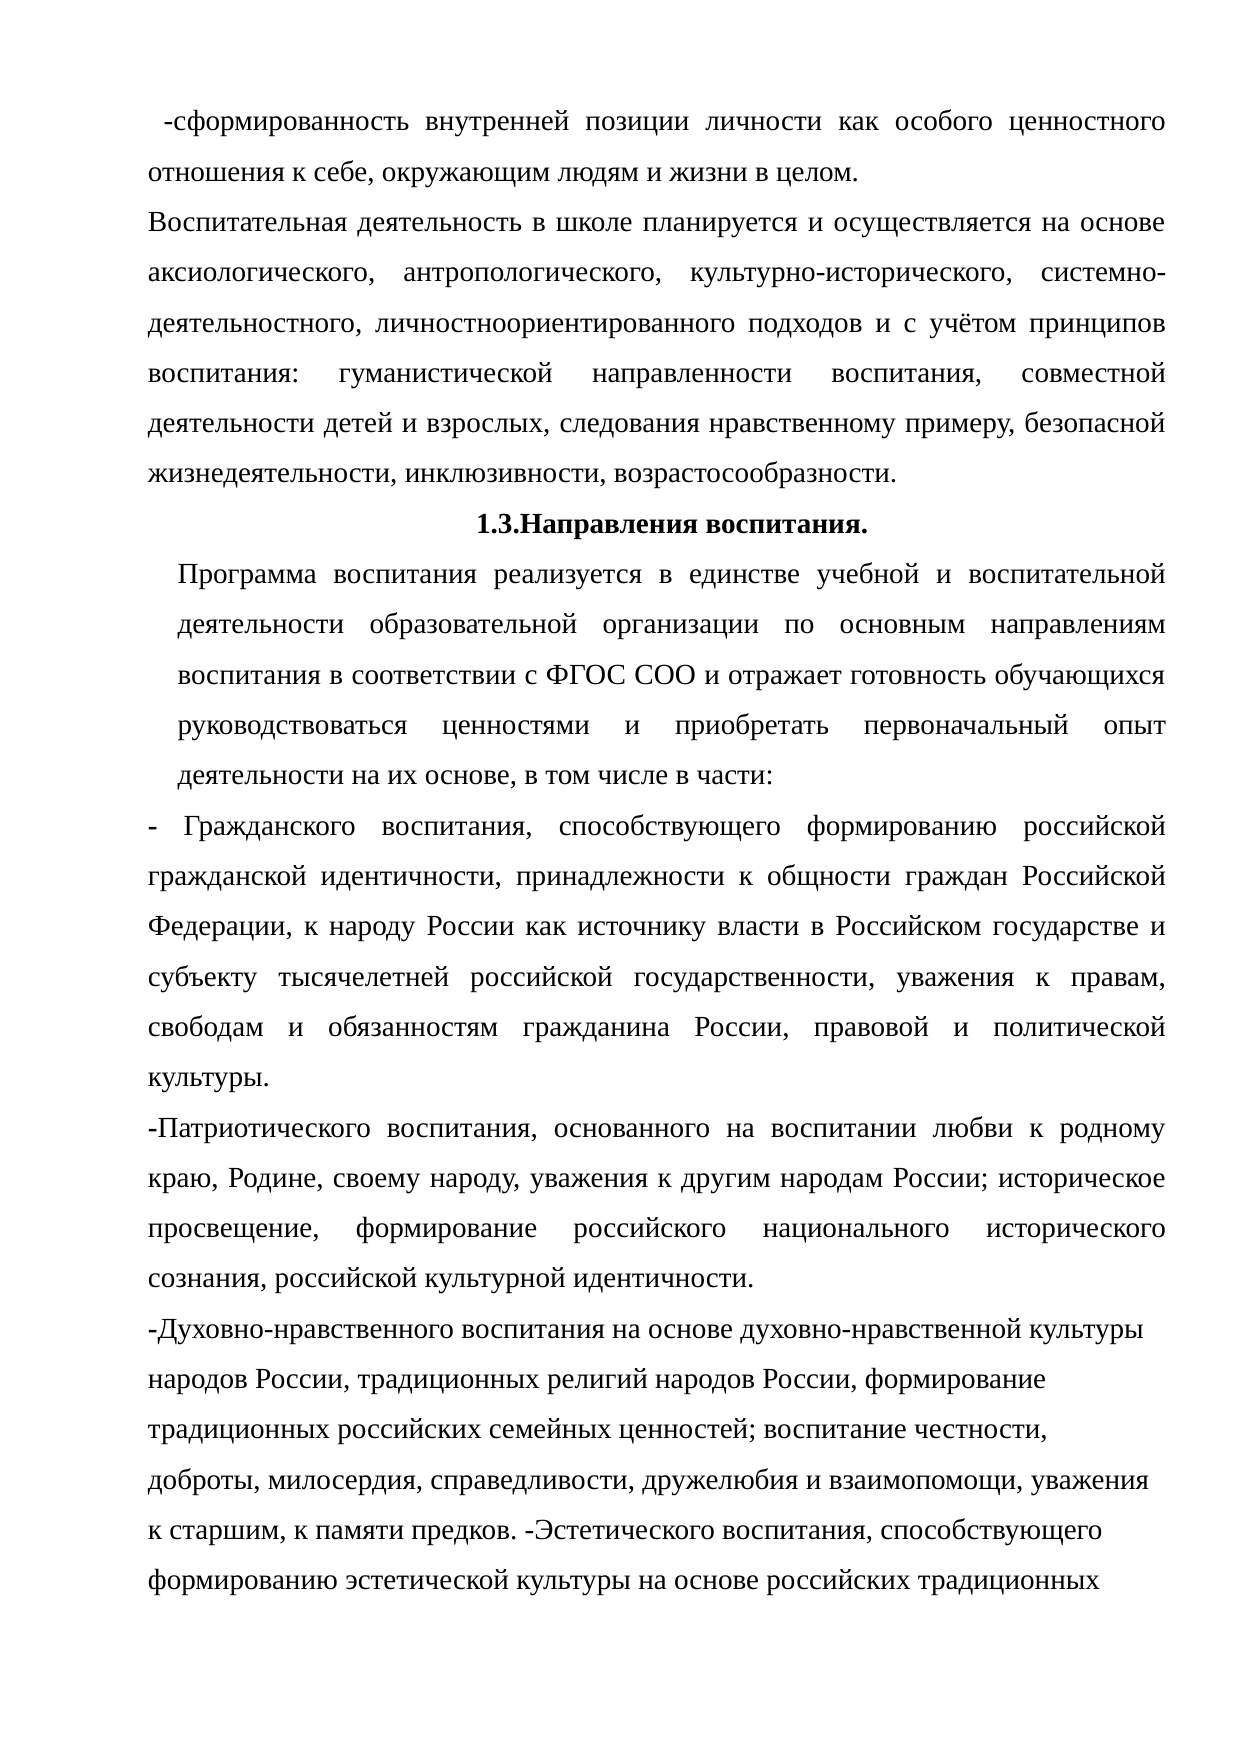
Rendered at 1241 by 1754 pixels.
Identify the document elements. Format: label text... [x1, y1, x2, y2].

text Воспитательная деятельность в школе планируется и осуществляется на основе аксиологического, антропологического, культурно-исторического, системно-деятельностного, личностноориентированного подходов и с учётом принципов воспитания: гуманистической направленности воспитания, совместной деятельности детей и взрослых, следования нравственному примеру, безопасной жизнедеятельности, инклюзивности, возрастосообразности. [148, 204, 1167, 489]
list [148, 1311, 1167, 1596]
list -Патриотического воспитания, основанного на воспитании любви к родному краю, Родине, своему народу, уважения к другим народам России; историческое просвещение, формирование российского национального исторического сознания, российской культурной идентичности. [148, 1110, 1167, 1294]
text Программа воспитания реализуется в единстве учебной и воспитательной деятельности образовательной организации по основным направлениям воспитания в соответствии с ФГОС СОО и отражает готовность обучающихся руководствоваться ценностями и приобретать первоначальный опыт деятельности на их основе, в том числе в части: [177, 556, 1167, 791]
text -сформированность внутренней позиции личности как особого ценностного отношения к себе, окружающим людям и жизни в целом. [148, 103, 1167, 187]
list - Гражданского воспитания, способствующего формированию российской гражданской идентичности, принадлежности к общности граждан Российской Федерации, к народу России как источнику власти в Российском государстве и субъекту тысячелетней российской государственности, уважения к правам, свободам и обязанностям гражданина России, правовой и политической культуры. [148, 808, 1167, 1093]
text 1.3.Направления воспитания. [177, 506, 1167, 539]
